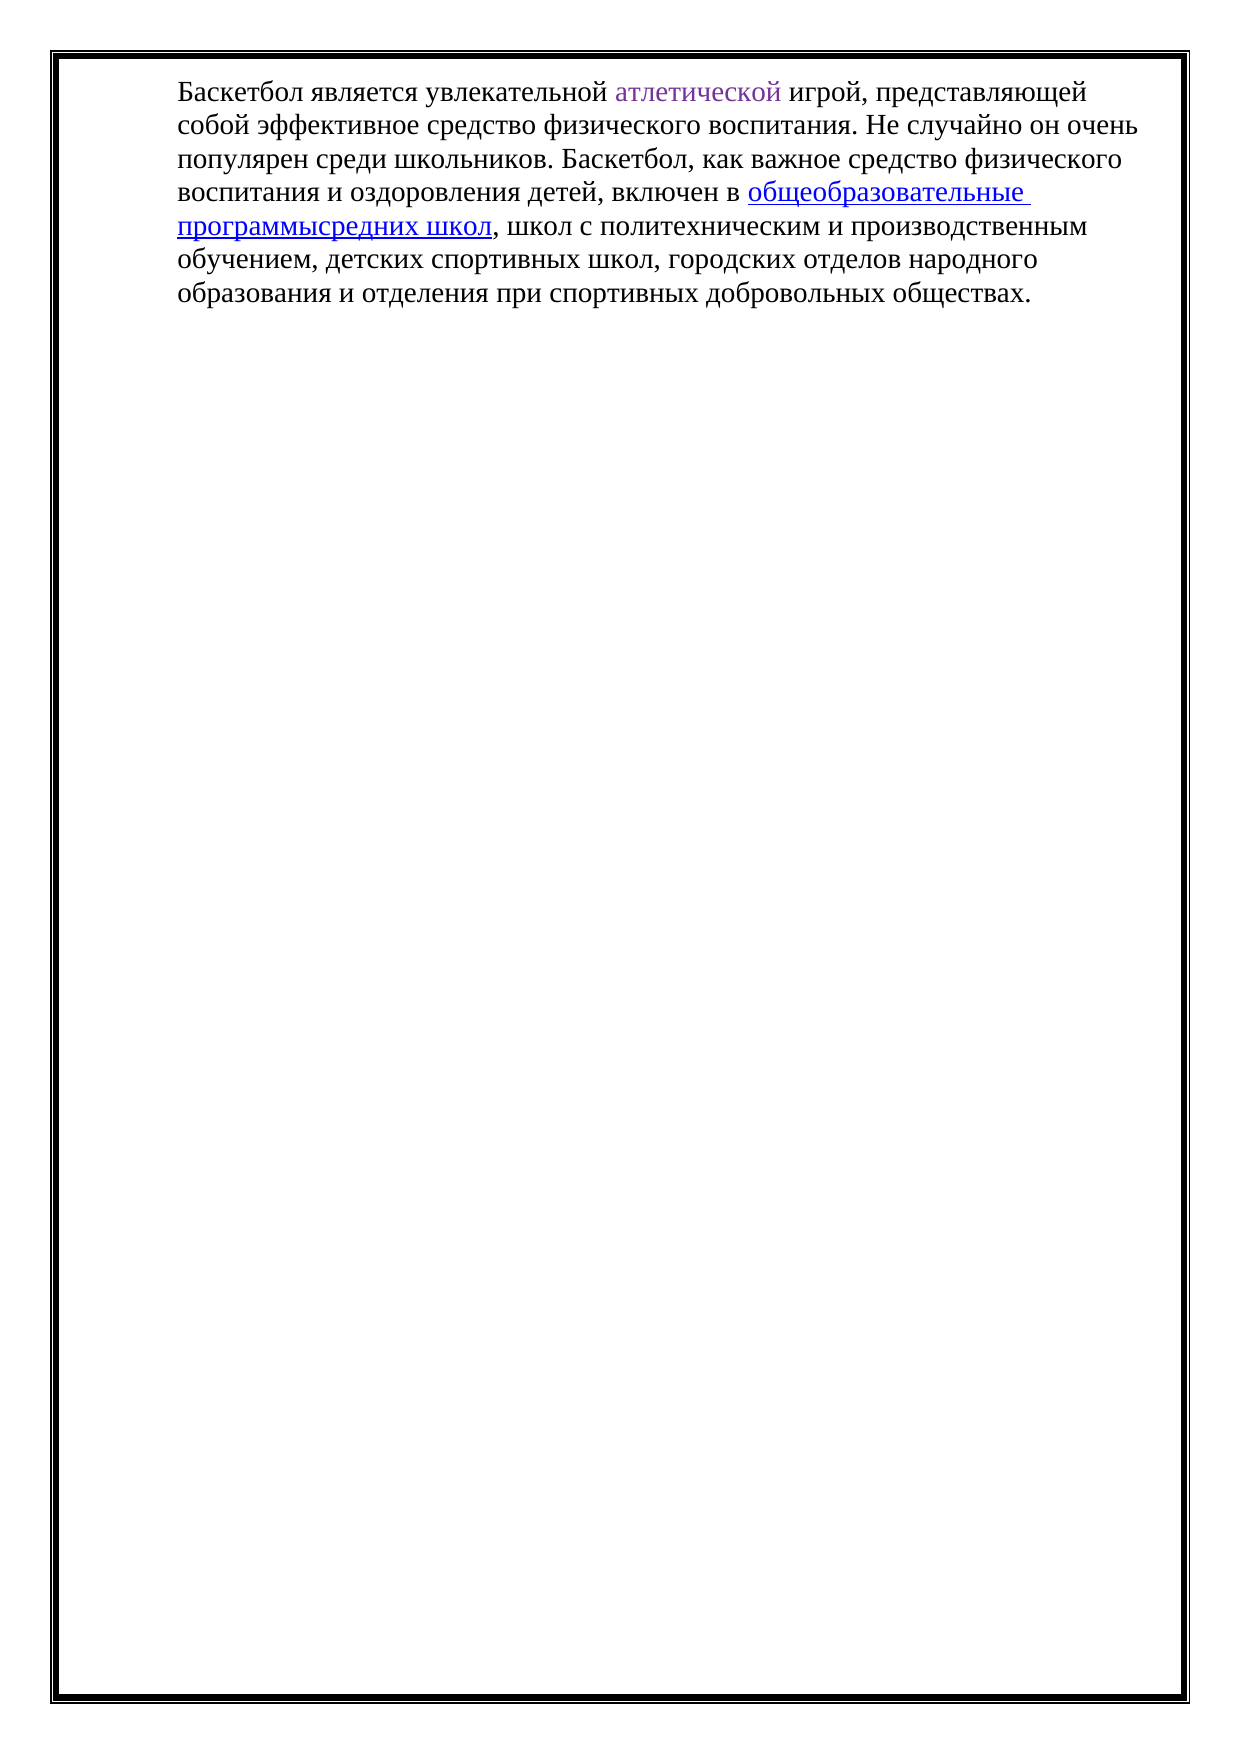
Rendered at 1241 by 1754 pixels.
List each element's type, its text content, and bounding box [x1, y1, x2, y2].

text Баскетбол является увлекательной атлетической игрой, представляющей собой эффективное средство физического воспитания. Не случайно он очень популярен среди школьников. Баскетбол, как важное средство физического воспитания и оздоровления детей, включен в общеобразовательные программысредних школ, школ с политехническим и производственным обучением, детских спортивных школ, городских отделов народного образования и отделения при спортивных добровольных обществах. [177, 74, 1152, 309]
